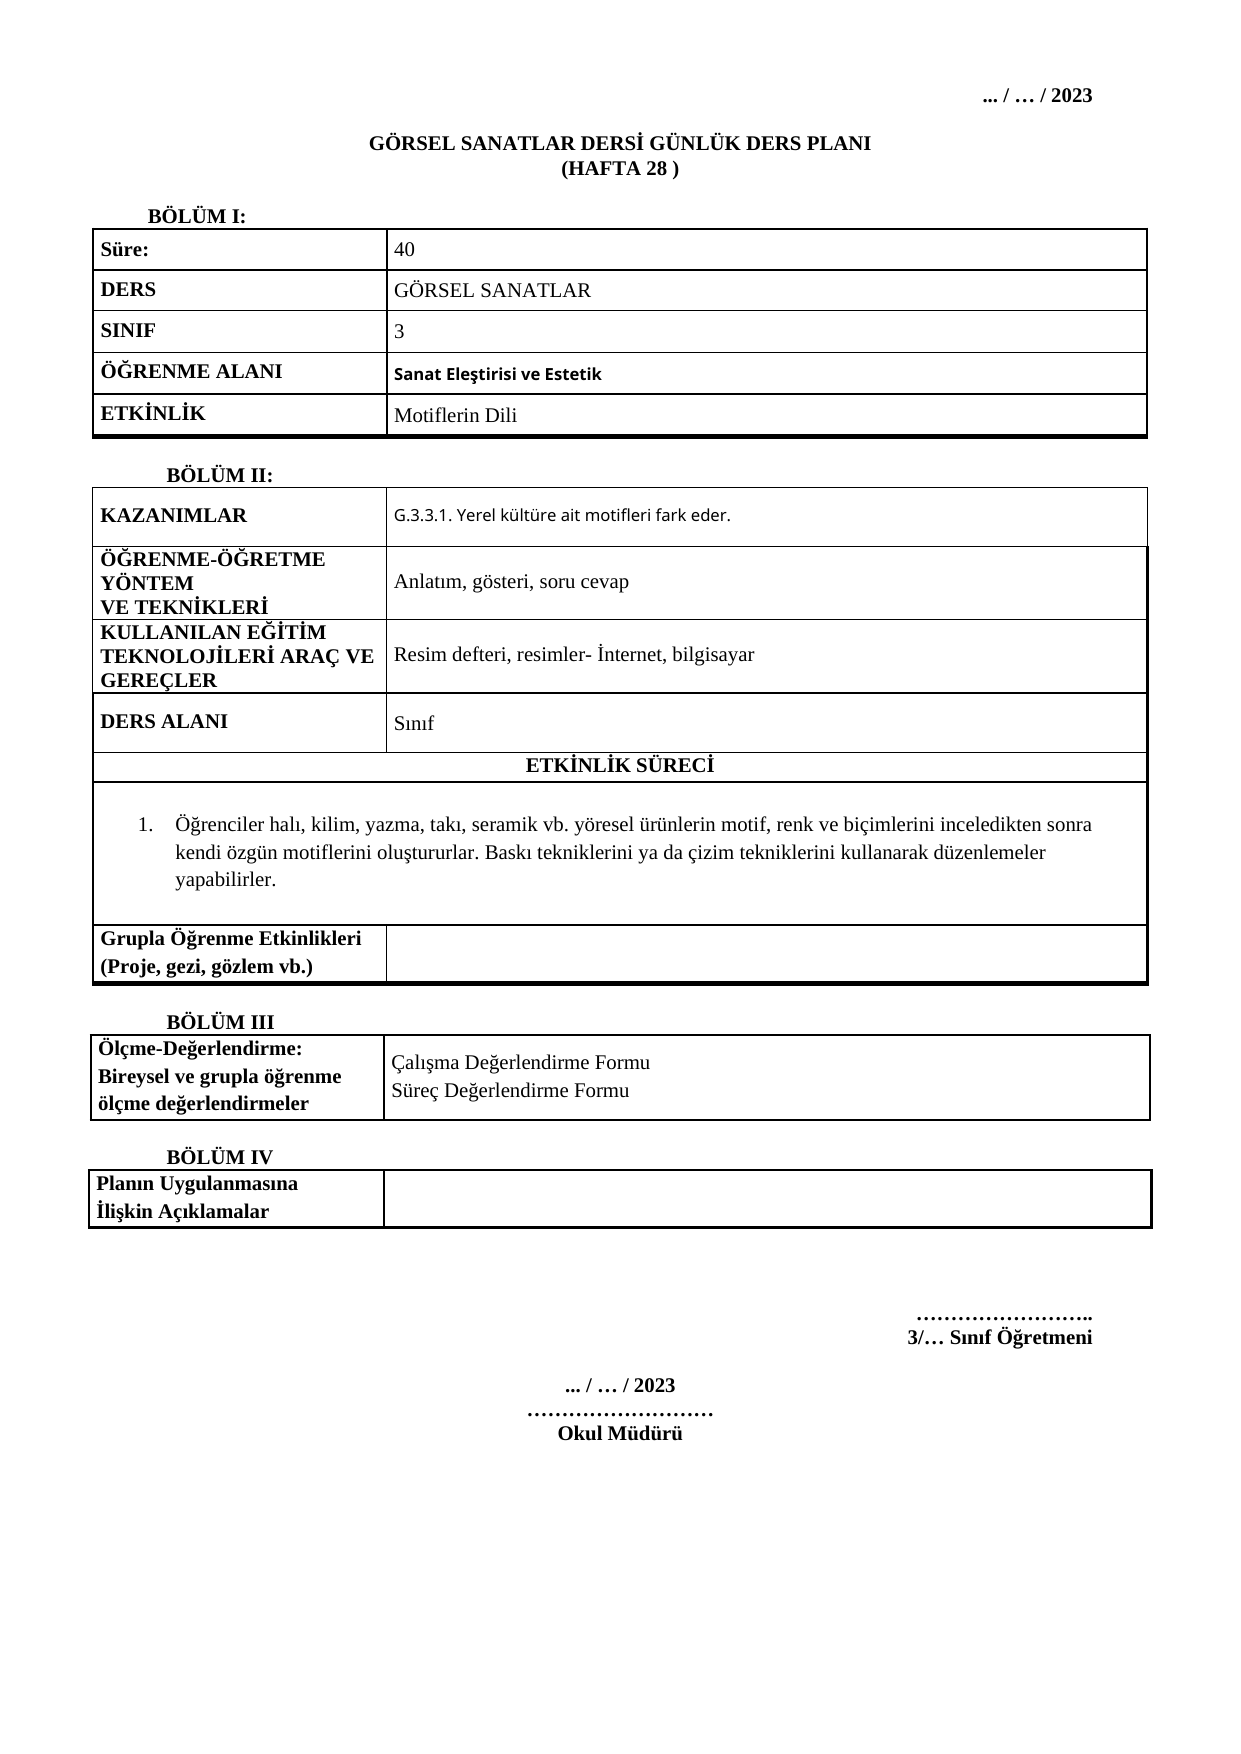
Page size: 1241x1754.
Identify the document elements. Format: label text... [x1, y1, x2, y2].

table_cell Resim defteri, resimler- İnternet, bilgisayar [387, 620, 1146, 692]
table_cell DERS [94, 271, 386, 310]
table_header KAZANIMLAR [93, 488, 386, 546]
table_header Ölçme-Değerlendirme: Bireysel ve grupla öğrenme ölçme değerlendirmeler [92, 1036, 383, 1119]
text …………………….. [148, 1301, 1093, 1325]
table_cell Öğrenciler halı, kilim, yazma, takı, seramik vb. yöresel ürünlerin motif, renk ve biçimlerini inceledikten sonra kendi özgün motiflerini oluştururlar. Baskı tekniklerini ya da çizim tekniklerini kullanarak düzenlemeler yapabilirler. [94, 783, 1146, 924]
table_cell Sınıf [387, 694, 1146, 752]
subtitle BÖLÜM IV [148, 1145, 1093, 1169]
text GÖRSEL SANATLAR DERSİ GÜNLÜK DERS PLANI [148, 131, 1093, 155]
text Okul Müdürü [148, 1421, 1093, 1445]
table_cell ÖĞRENME ALANI [94, 353, 386, 393]
text 3/… Sınıf Öğretmeni [148, 1325, 1093, 1349]
table_header Süre: [94, 230, 386, 269]
table_cell ÖĞRENME-ÖĞRETME YÖNTEM VE TEKNİKLERİ [93, 547, 386, 619]
table_cell ETKİNLİK SÜRECİ [94, 753, 1146, 781]
text ... / … / 2023 [148, 1373, 1093, 1397]
text BÖLÜM II: [148, 463, 1093, 487]
table_cell KULLANILAN EĞİTİM TEKNOLOJİLERİ ARAÇ VE GEREÇLER [93, 620, 386, 692]
table_cell Motiflerin Dili [388, 395, 1146, 434]
table_cell GÖRSEL SANATLAR [388, 271, 1146, 310]
table_header G.3.3.1. Yerel kültüre ait motifleri fark eder. [387, 488, 1147, 546]
table_header Planın Uygulanmasına İlişkin Açıklamalar [90, 1171, 383, 1226]
table_cell [387, 926, 1146, 981]
table_cell SINIF [94, 311, 386, 352]
table_cell Anlatım, gösteri, soru cevap [387, 547, 1146, 619]
table_cell DERS ALANI [94, 694, 386, 752]
table_cell Grupla Öğrenme Etkinlikleri (Proje, gezi, gözlem vb.) [94, 926, 386, 981]
table_header 40 [388, 230, 1146, 269]
table_cell Sanat Eleştirisi ve Estetik [388, 353, 1146, 393]
text ……………………… [148, 1397, 1093, 1421]
table_cell ETKİNLİK [94, 395, 386, 434]
text ... / … / 2023 [148, 83, 1093, 107]
table_header [385, 1171, 1150, 1226]
text BÖLÜM I: [148, 203, 1093, 228]
table_header Çalışma Değerlendirme Formu Süreç Değerlendirme Formu [385, 1036, 1149, 1119]
text (HAFTA 28 ) [148, 155, 1093, 179]
table_cell 3 [388, 311, 1146, 352]
subtitle BÖLÜM III [148, 1010, 1093, 1034]
